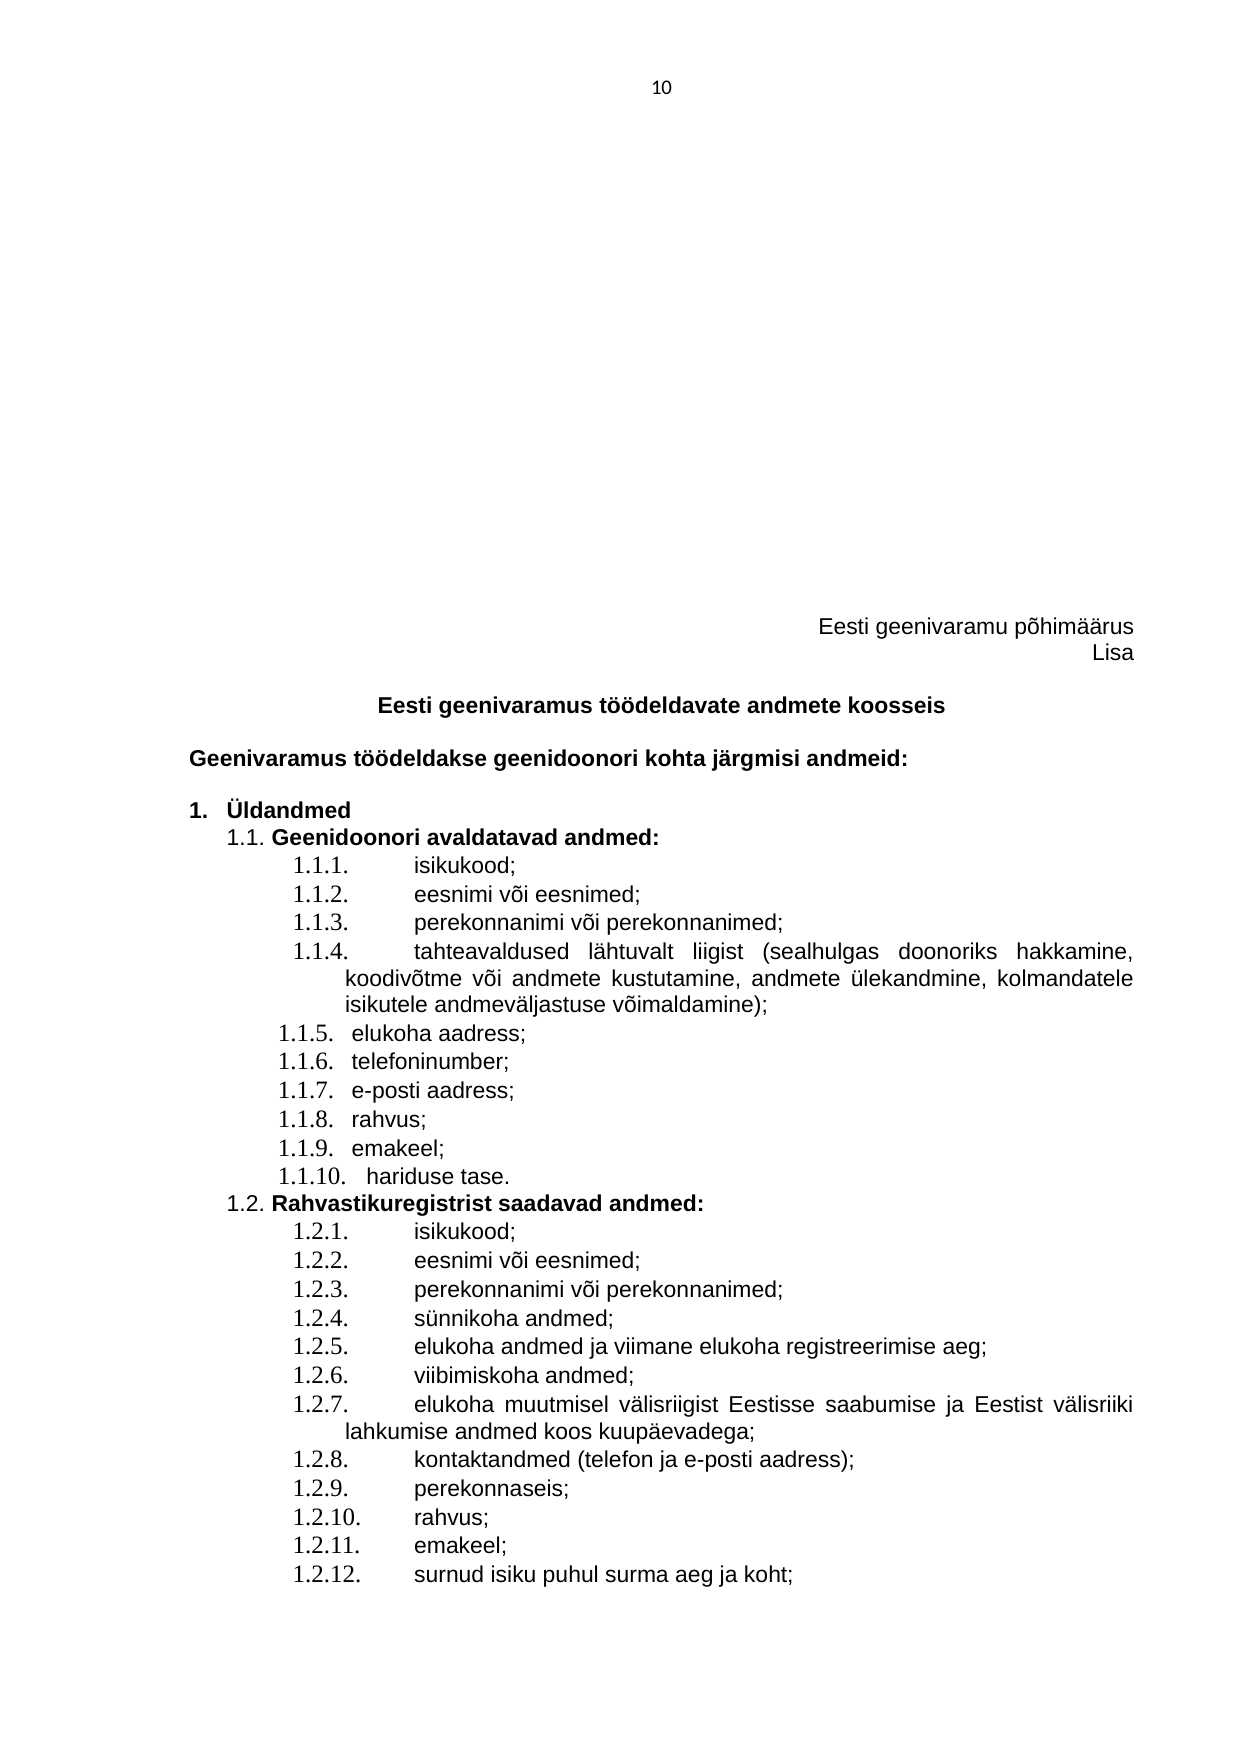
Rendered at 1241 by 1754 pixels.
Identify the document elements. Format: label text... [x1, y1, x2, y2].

list perekonnanimi või perekonnanimed; [292, 1274, 1134, 1303]
list perekonnaseis; [292, 1473, 1134, 1502]
text Lisa [189, 639, 1134, 665]
list isikukood; [292, 1216, 1134, 1245]
list Üldandmed [189, 797, 1134, 823]
list eesnimi või eesnimed; [292, 1245, 1134, 1274]
list rahvus; [292, 1502, 1134, 1530]
list tahteavaldused lähtuvalt liigist (sealhulgas doonoriks hakkamine, koodivõtme või andmete kustutamine, andmete ülekandmine, kolmandatele isikutele andmeväljastuse võimaldamine); [292, 936, 1134, 1018]
list perekonnanimi või perekonnanimed; [292, 907, 1134, 936]
list isikukood; [292, 850, 1134, 879]
list elukoha muutmisel välisriigist Eestisse saabumise ja Eestist välisriiki lahkumise andmed koos kuupäevadega; [292, 1389, 1134, 1444]
list sünnikoha andmed; [292, 1303, 1134, 1331]
list emakeel; [278, 1133, 1134, 1161]
list Geenidoonori avaldatavad andmed: [226, 823, 1134, 850]
list surnud isiku puhul surma aeg ja koht; [292, 1559, 1134, 1588]
list telefoninumber; [278, 1046, 1134, 1075]
list elukoha andmed ja viimane elukoha registreerimise aeg; [292, 1331, 1134, 1360]
list rahvus; [278, 1104, 1134, 1133]
text Geenivaramus töödeldakse geenidoonori kohta järgmisi andmeid: [189, 744, 1134, 771]
list viibimiskoha andmed; [292, 1360, 1134, 1389]
text Eesti geenivaramu põhimäärus [189, 613, 1134, 639]
list eesnimi või eesnimed; [292, 879, 1134, 907]
list emakeel; [292, 1530, 1134, 1559]
list Rahvastikuregistrist saadavad andmed: [226, 1190, 1134, 1216]
list kontaktandmed (telefon ja e-posti aadress); [292, 1444, 1134, 1473]
list hariduse tase. [278, 1161, 1134, 1190]
text Eesti geenivaramus töödeldavate andmete koosseis [189, 692, 1134, 718]
list elukoha aadress; [278, 1018, 1134, 1046]
list e-posti aadress; [278, 1075, 1134, 1104]
